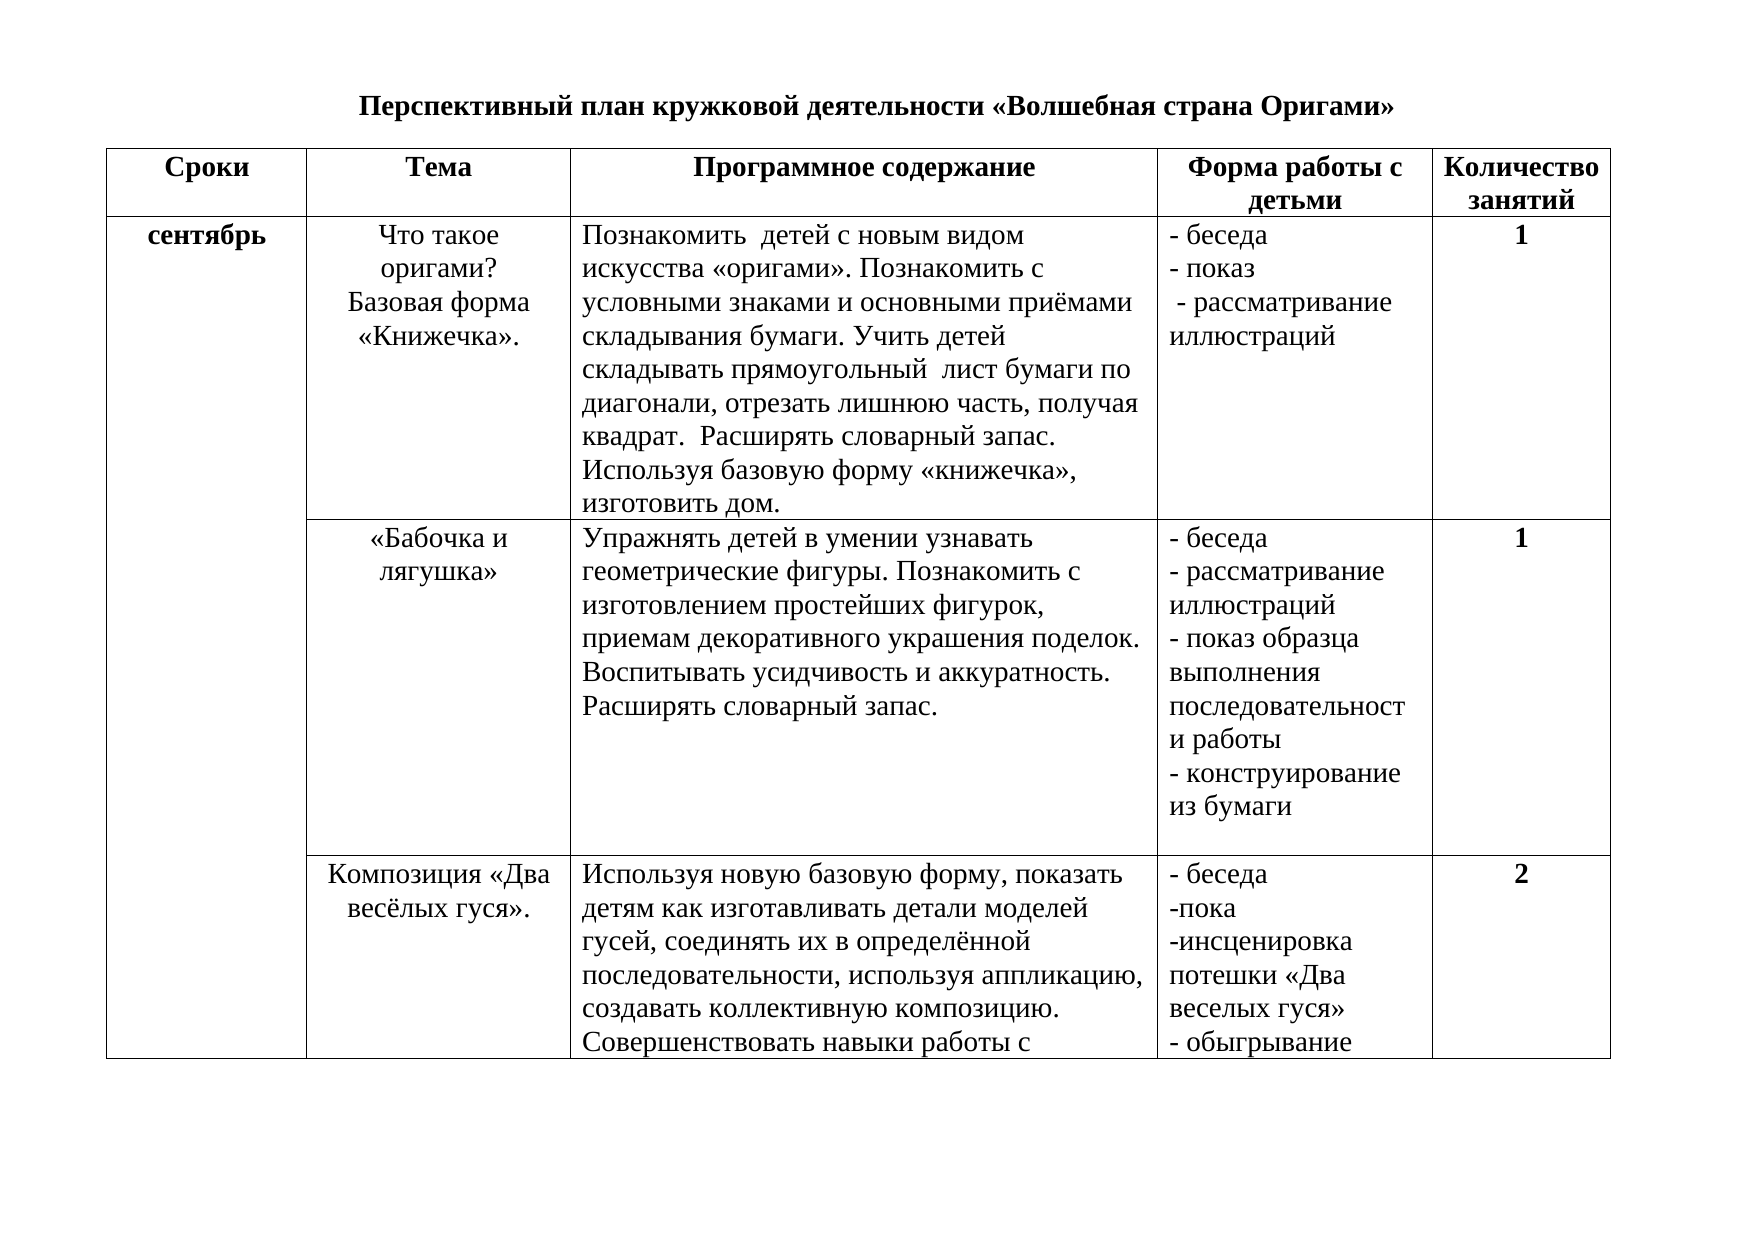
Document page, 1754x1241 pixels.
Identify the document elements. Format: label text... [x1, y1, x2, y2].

table_cell 2 [1433, 856, 1610, 1058]
table_cell 1 [1433, 217, 1610, 519]
table_cell - беседа - показ - рассматривание иллюстраций [1158, 217, 1432, 519]
table_cell Познакомить детей с новым видом искусства «оригами». Познакомить с условными знаками и основными приёмами складывания бумаги. Учить детей складывать прямоугольный лист бумаги по диагонали, отрезать лишнюю часть, получая квадрат. Расширять словарный запас. Используя базовую форму «книжечка», изготовить дом. [571, 217, 1157, 519]
table_header Тема [307, 149, 570, 216]
table_cell Что такое оригами? Базовая форма «Книжечка». [307, 217, 570, 519]
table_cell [1158, 856, 1432, 1058]
table_header Форма работы с детьми [1158, 149, 1432, 216]
table_cell 1 [1433, 520, 1610, 855]
table_cell Упражнять детей в умении узнавать геометрические фигуры. Познакомить с изготовлением простейших фигурок, приемам декоративного украшения поделок. Воспитывать усидчивость и аккуратность. Расширять словарный запас. [571, 520, 1157, 855]
table_cell «Бабочка и лягушка» [307, 520, 570, 855]
table_cell сентябрь [107, 217, 306, 1058]
table_cell - беседа - рассматривание иллюстраций - показ образца выполнения последовательности работы - конструирование из бумаги [1158, 520, 1432, 855]
table_header Количество занятий [1433, 149, 1610, 216]
text Перспективный план кружковой деятельности «Волшебная страна Оригами» [118, 88, 1636, 122]
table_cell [571, 856, 1157, 1058]
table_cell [307, 856, 570, 1058]
table_header Программное содержание [571, 149, 1157, 216]
table_header Сроки [107, 149, 306, 216]
